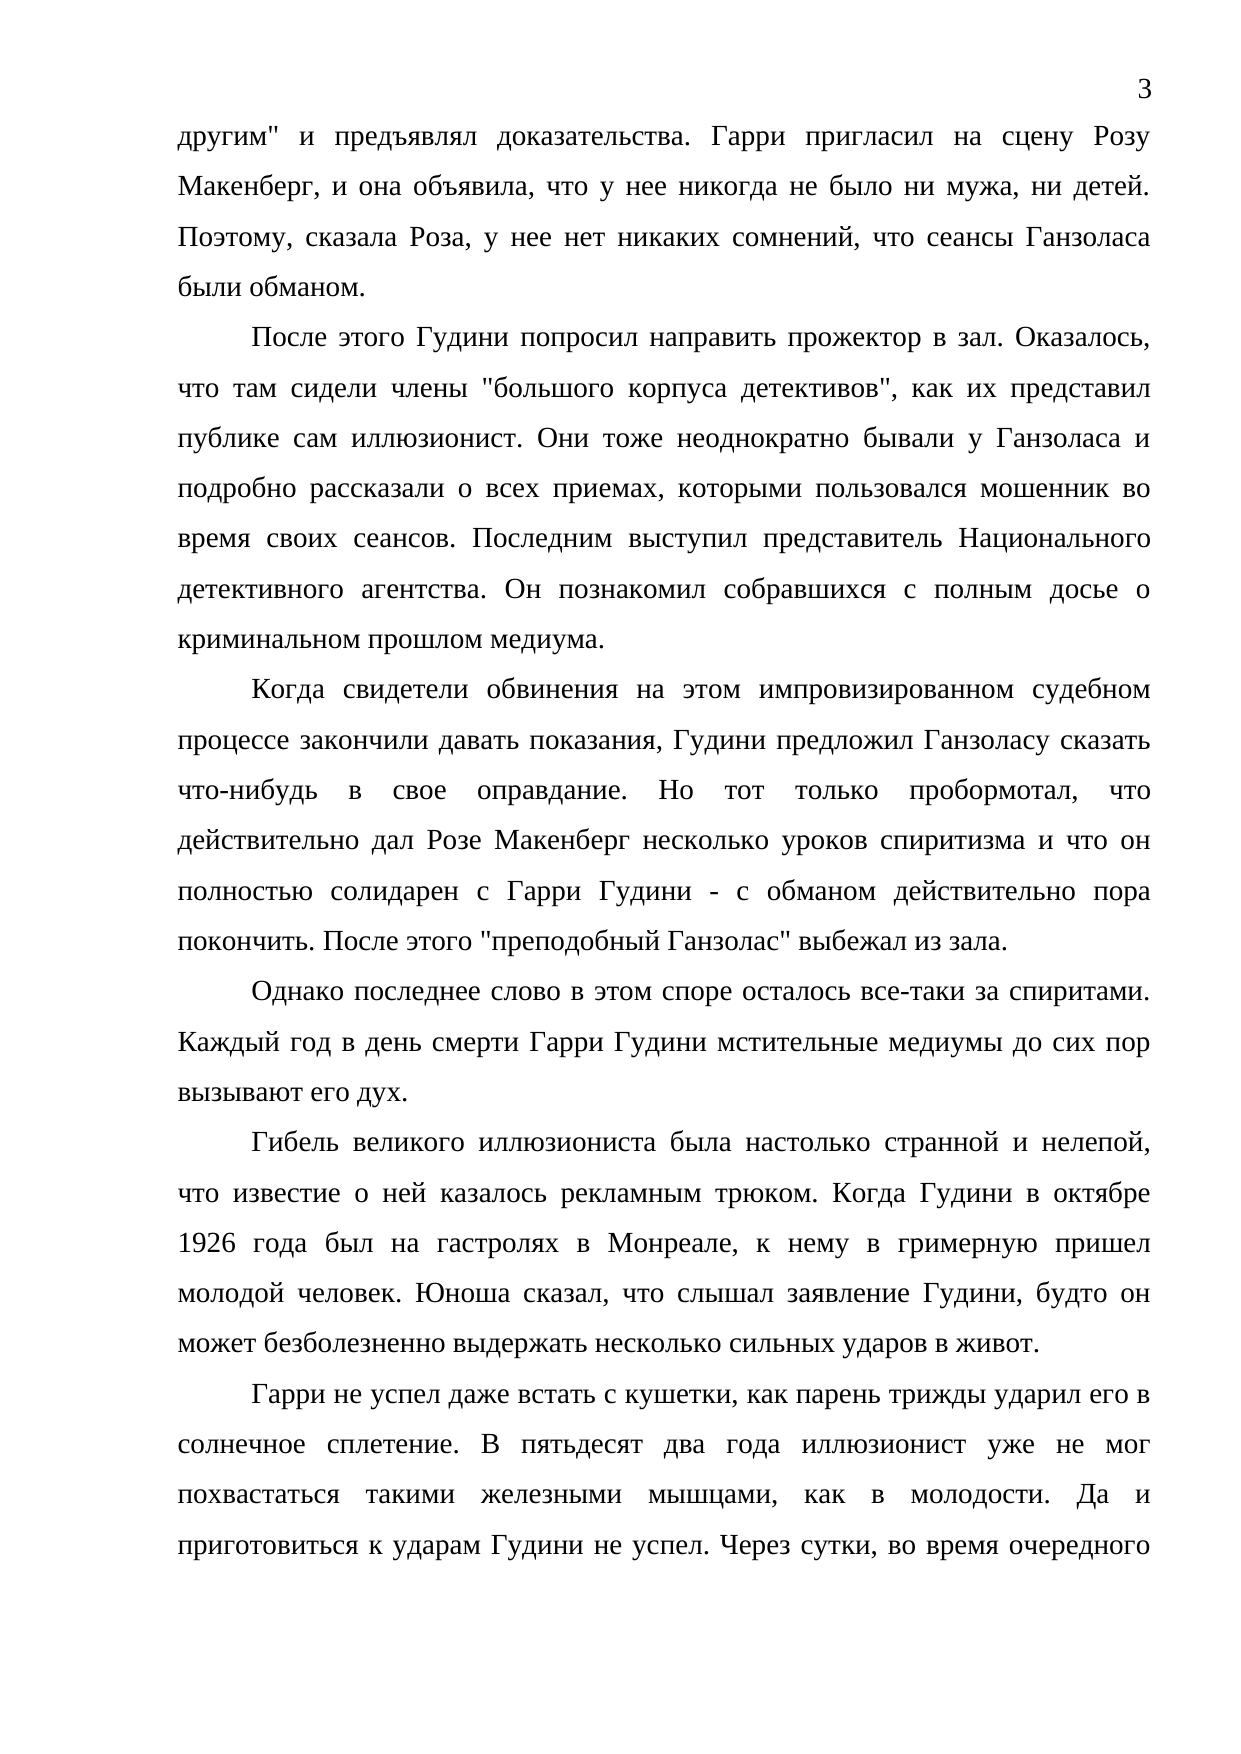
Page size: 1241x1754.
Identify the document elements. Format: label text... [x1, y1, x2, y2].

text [177, 1376, 1152, 1560]
text Когда свидетели обвинения на этом импровизированном судебном процессе закончили давать показания, Гудини предложил Ганзоласу сказать что-нибудь в свое оправдание. Но тот только пробормотал, что действительно дал Розе Макенберг несколько уроков спиритизма и что он полностью солидарен с Гарри Гудини - с обманом действительно пора покончить. После этого "преподобный Ганзолас" выбежал из зала. [177, 672, 1152, 957]
text Гибель великого иллюзиониста была настолько странной и нелепой, что известие о ней казалось рекламным трюком. Когда Гудини в октябре 1926 года был на гастролях в Монреале, к нему в гримерную пришел молодой человек. Юноша сказал, что слышал заявление Гудини, будто он может безболезненно выдержать несколько сильных ударов в живот. [177, 1124, 1152, 1359]
text После этого Гудини попросил направить прожектор в зал. Оказалось, что там сидели члены "большого корпуса детективов", как их представил публике сам иллюзионист. Они тоже неоднократно бывали у Ганзоласа и подробно рассказали о всех приемах, которыми пользовался мошенник во время своих сеансов. Последним выступил представитель Национального детективного агентства. Он познакомил собравшихся с полным досье о криминальном прошлом медиума. [177, 319, 1152, 655]
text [177, 118, 1152, 303]
text Однако последнее слово в этом споре осталось все-таки за спиритами. Каждый год в день смерти Гарри Гудини мстительные медиумы до сих пор вызывают его дух. [177, 973, 1152, 1108]
